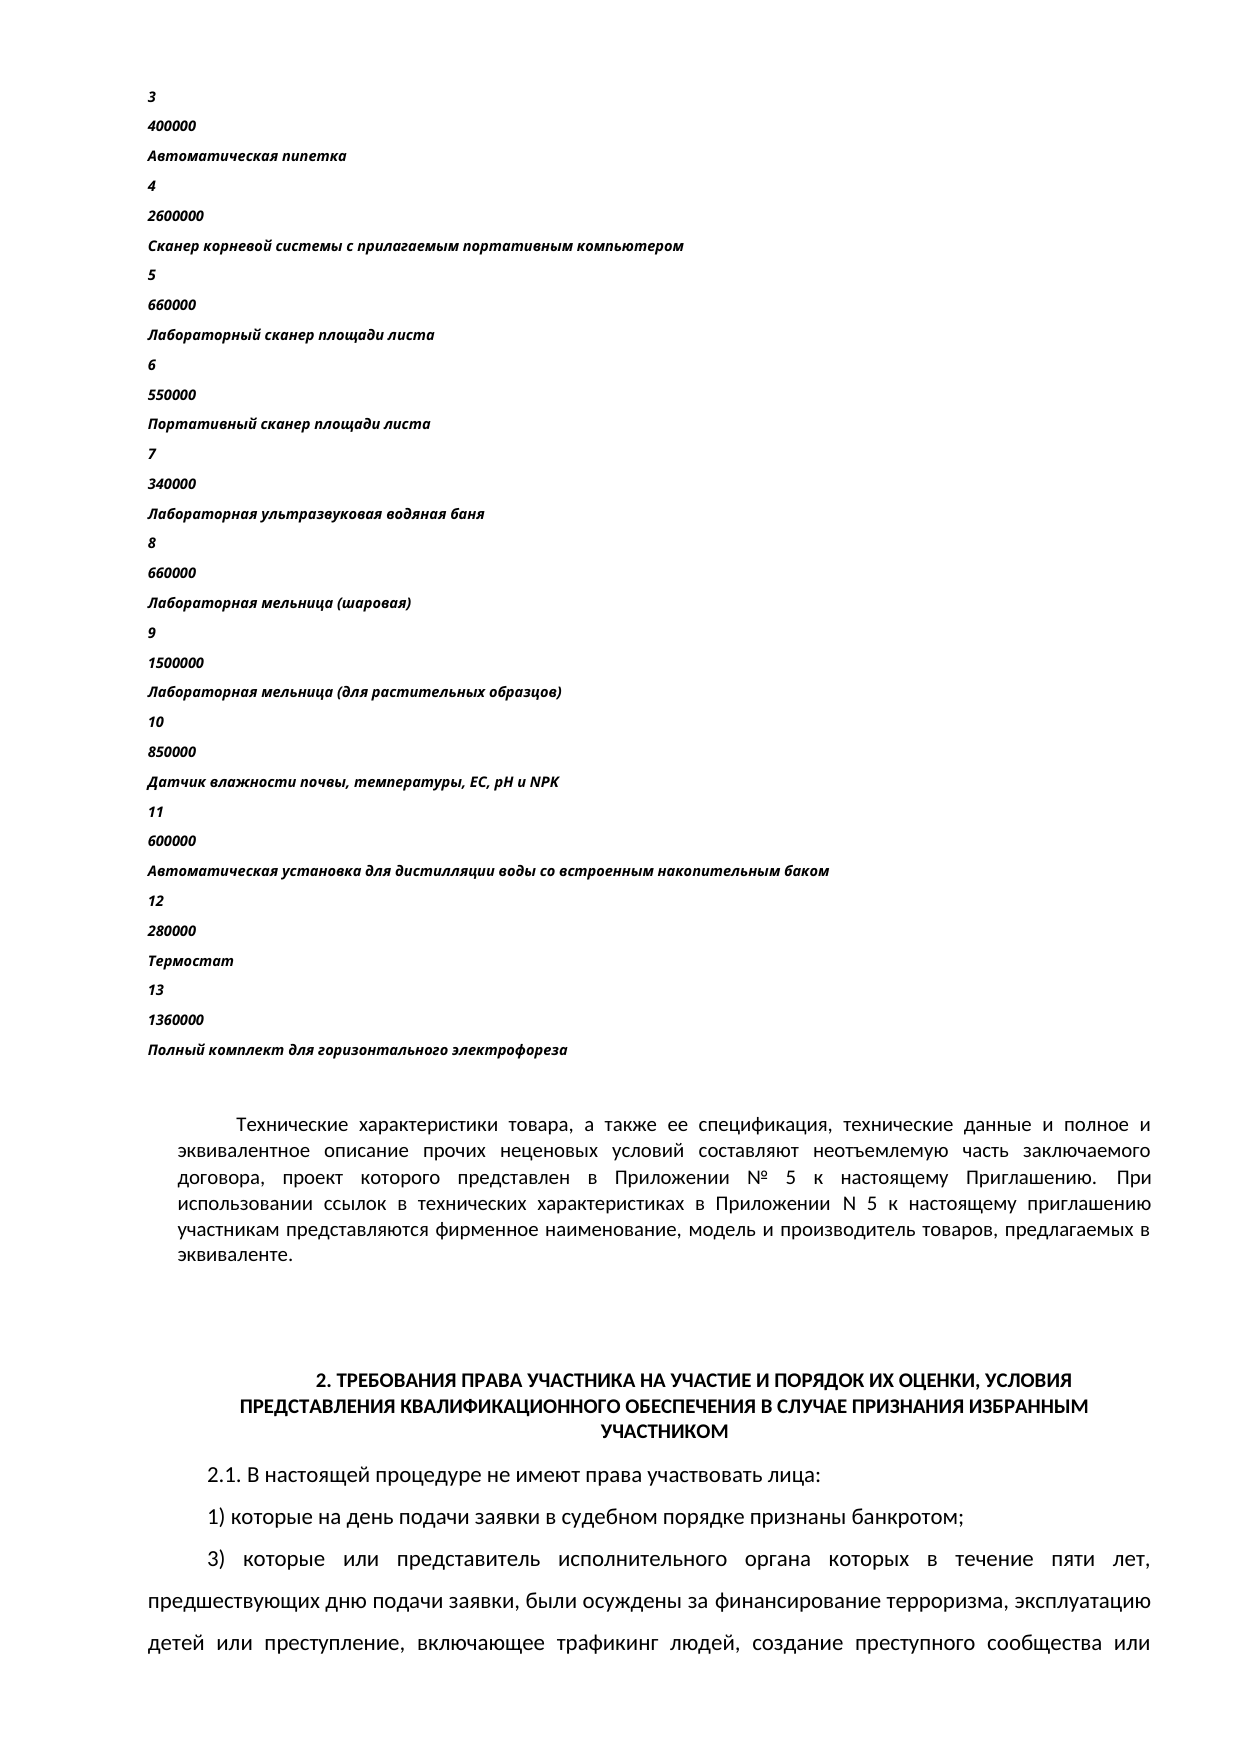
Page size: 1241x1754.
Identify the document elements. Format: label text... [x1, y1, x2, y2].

text 1) которые на день подачи заявки в судебном порядке признаны банкротом; [148, 1502, 1152, 1530]
text Технические характеристики товара, а также ее спецификация, технические данные и полное и эквивалентное описание прочих неценовых условий составляют неотъемлемую часть заключаемого договора, проект которого представлен в Приложении № 5 к настоящему Приглашению. При использовании ссылок в технических характеристиках в Приложении N 5 к настоящему приглашению участникам представляются фирменное наименование, модель и производитель товаров, предлагаемых в эквиваленте. [177, 1112, 1152, 1267]
text 2.1. В настоящей процедуре не имеют права участвовать лица: [148, 1460, 1152, 1488]
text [148, 1544, 1152, 1656]
text 2. ТРЕБОВАНИЯ ПРАВА УЧАСТНИКА НА УЧАСТИЕ И ПОРЯДОК ИХ ОЦЕНКИ, УСЛОВИЯ ПРЕДСТАВЛЕНИЯ КВАЛИФИКАЦИОННОГО ОБЕСПЕЧЕНИЯ В СЛУЧАЕ ПРИЗНАНИЯ ИЗБРАННЫМ УЧАСТНИКОМ [177, 1367, 1152, 1444]
